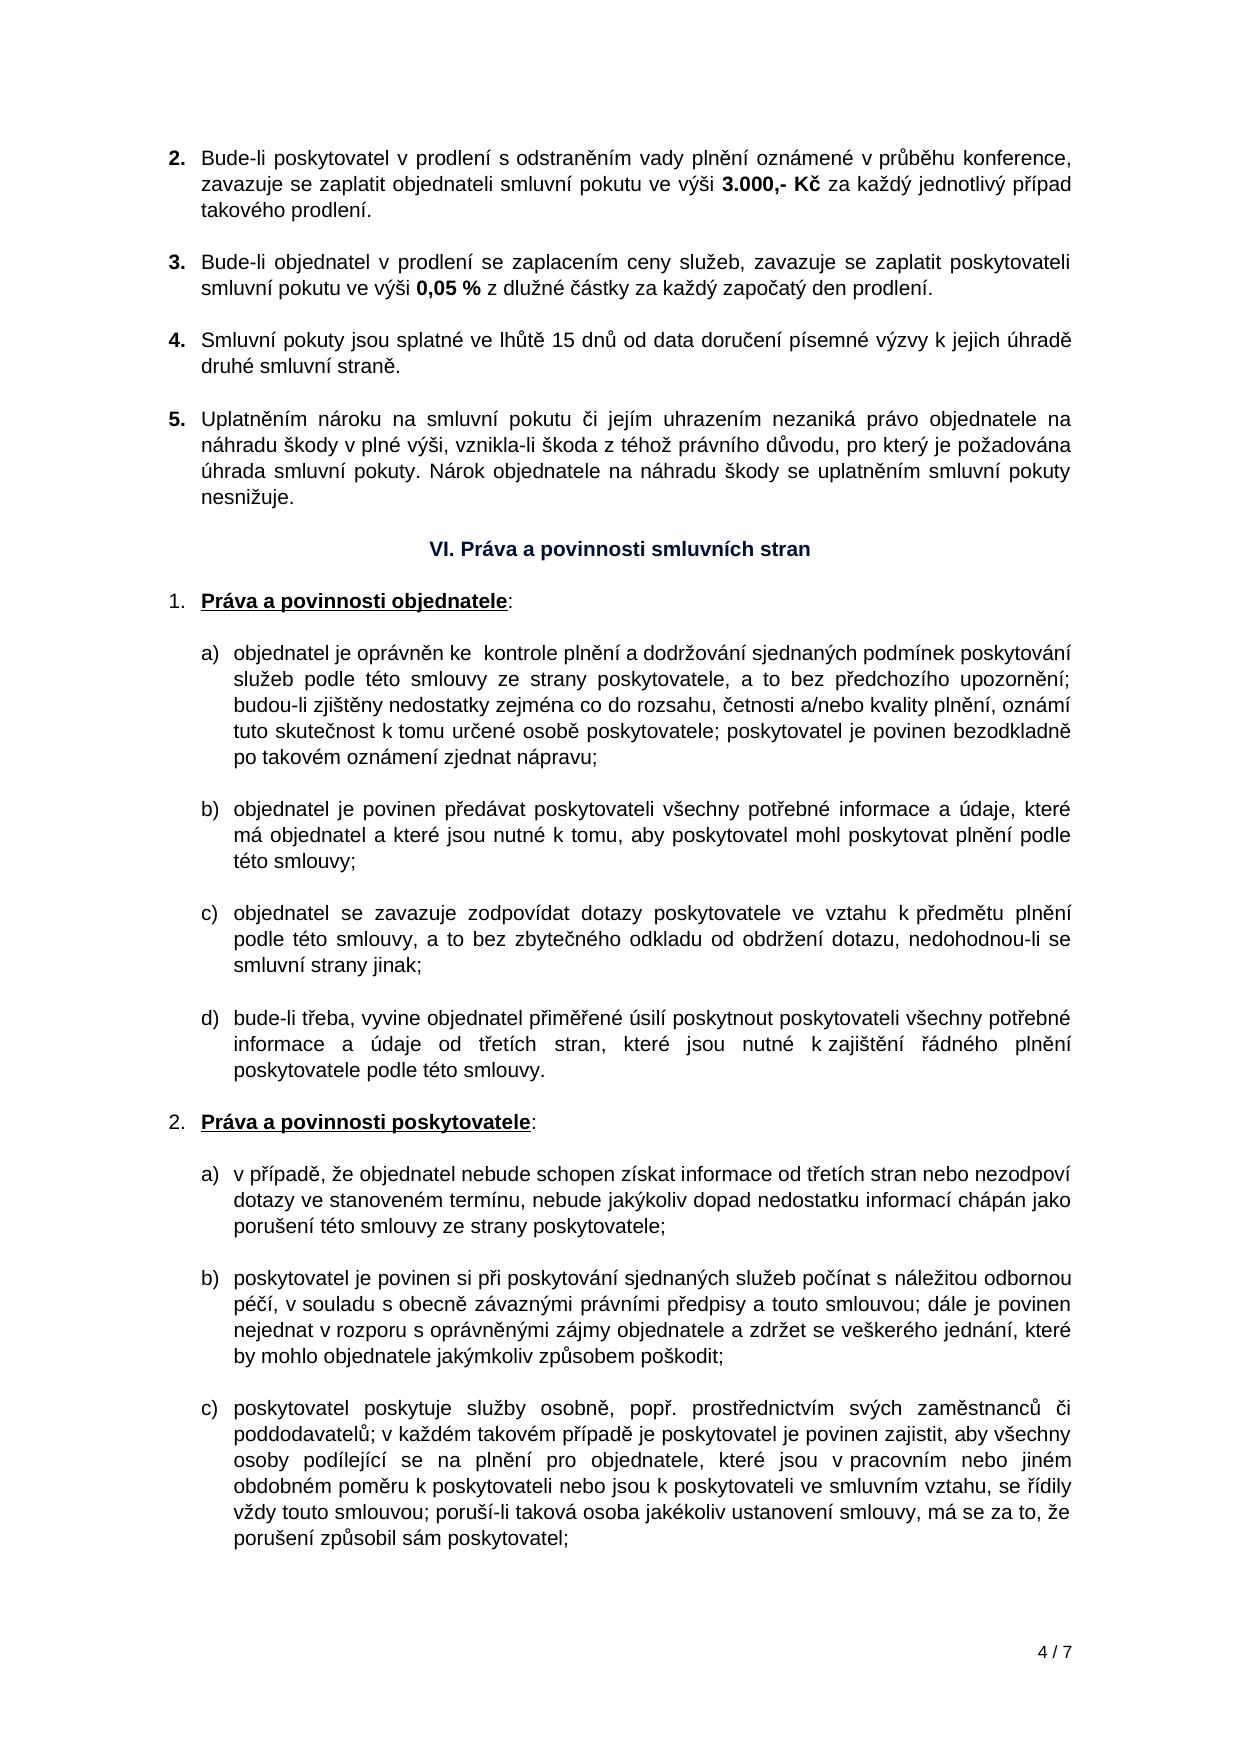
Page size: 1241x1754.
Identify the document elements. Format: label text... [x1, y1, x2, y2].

list v případě, že objednatel nebude schopen získat informace od třetích stran nebo nezodpoví dotazy ve stanoveném termínu, nebude jakýkoliv dopad nedostatku informací chápán jako porušení této smlouvy ze strany poskytovatele; [201, 1160, 1072, 1238]
list Smluvní pokuty jsou splatné ve lhůtě 15 dnů od data doručení písemné výzvy k jejich úhradě druhé smluvní straně. [168, 327, 1072, 379]
list objednatel je oprávněn ke kontrole plnění a dodržování sjednaných podmínek poskytování služeb podle této smlouvy ze strany poskytovatele, a to bez předchozího upozornění; budou-li zjištěny nedostatky zejména co do rozsahu, četnosti a/nebo kvality plnění, oznámí tuto skutečnost k tomu určené osobě poskytovatele; poskytovatel je povinen bezodkladně po takovém oznámení zjednat nápravu; [201, 639, 1072, 770]
list Bude-li objednatel v prodlení se zaplacením ceny služeb, zavazuje se zaplatit poskytovateli smluvní pokutu ve výši 0,05 % z dlužné částky za každý započatý den prodlení. [168, 249, 1072, 301]
subtitle Práva a povinnosti smluvních stran [168, 535, 1072, 561]
list Bude-li poskytovatel v prodlení s odstraněním vady plnění oznámené v průběhu konference, zavazuje se zaplatit objednateli smluvní pokutu ve výši 3.000,- Kč za každý jednotlivý případ takového prodlení. [168, 145, 1072, 223]
list poskytovatel poskytuje služby osobně, popř. prostřednictvím svých zaměstnanců či poddodavatelů; v každém takovém případě je poskytovatel je povinen zajistit, aby všechny osoby podílející se na plnění pro objednatele, které jsou v pracovním nebo jiném obdobném poměru k poskytovateli nebo jsou k poskytovateli ve smluvním vztahu, se řídily vždy touto smlouvou; poruší-li taková osoba jakékoliv ustanovení smlouvy, má se za to, že porušení způsobil sám poskytovatel; [201, 1395, 1072, 1551]
list Práva a povinnosti objednatele: [168, 587, 1072, 613]
list Práva a povinnosti poskytovatele: [168, 1108, 1072, 1134]
list poskytovatel je povinen si při poskytování sjednaných služeb počínat s náležitou odbornou péčí, v souladu s obecně závaznými právními předpisy a touto smlouvou; dále je povinen nejednat v rozporu s oprávněnými zájmy objednatele a zdržet se veškerého jednání, které by mohlo objednatele jakýmkoliv způsobem poškodit; [201, 1264, 1072, 1369]
list Uplatněním nároku na smluvní pokutu či jejím uhrazením nezaniká právo objednatele na náhradu škody v plné výši, vznikla-li škoda z téhož právního důvodu, pro který je požadována úhrada smluvní pokuty. Nárok objednatele na náhradu škody se uplatněním smluvní pokuty nesnižuje. [168, 405, 1072, 509]
list objednatel se zavazuje zodpovídat dotazy poskytovatele ve vztahu k předmětu plnění podle této smlouvy, a to bez zbytečného odkladu od obdržení dotazu, nedohodnou-li se smluvní strany jinak; [201, 900, 1072, 978]
list objednatel je povinen předávat poskytovateli všechny potřebné informace a údaje, které má objednatel a které jsou nutné k tomu, aby poskytovatel mohl poskytovat plnění podle této smlouvy; [201, 796, 1072, 874]
list bude-li třeba, vyvine objednatel přiměřené úsilí poskytnout poskytovateli všechny potřebné informace a údaje od třetích stran, které jsou nutné k zajištění řádného plnění poskytovatele podle této smlouvy. [201, 1004, 1072, 1082]
